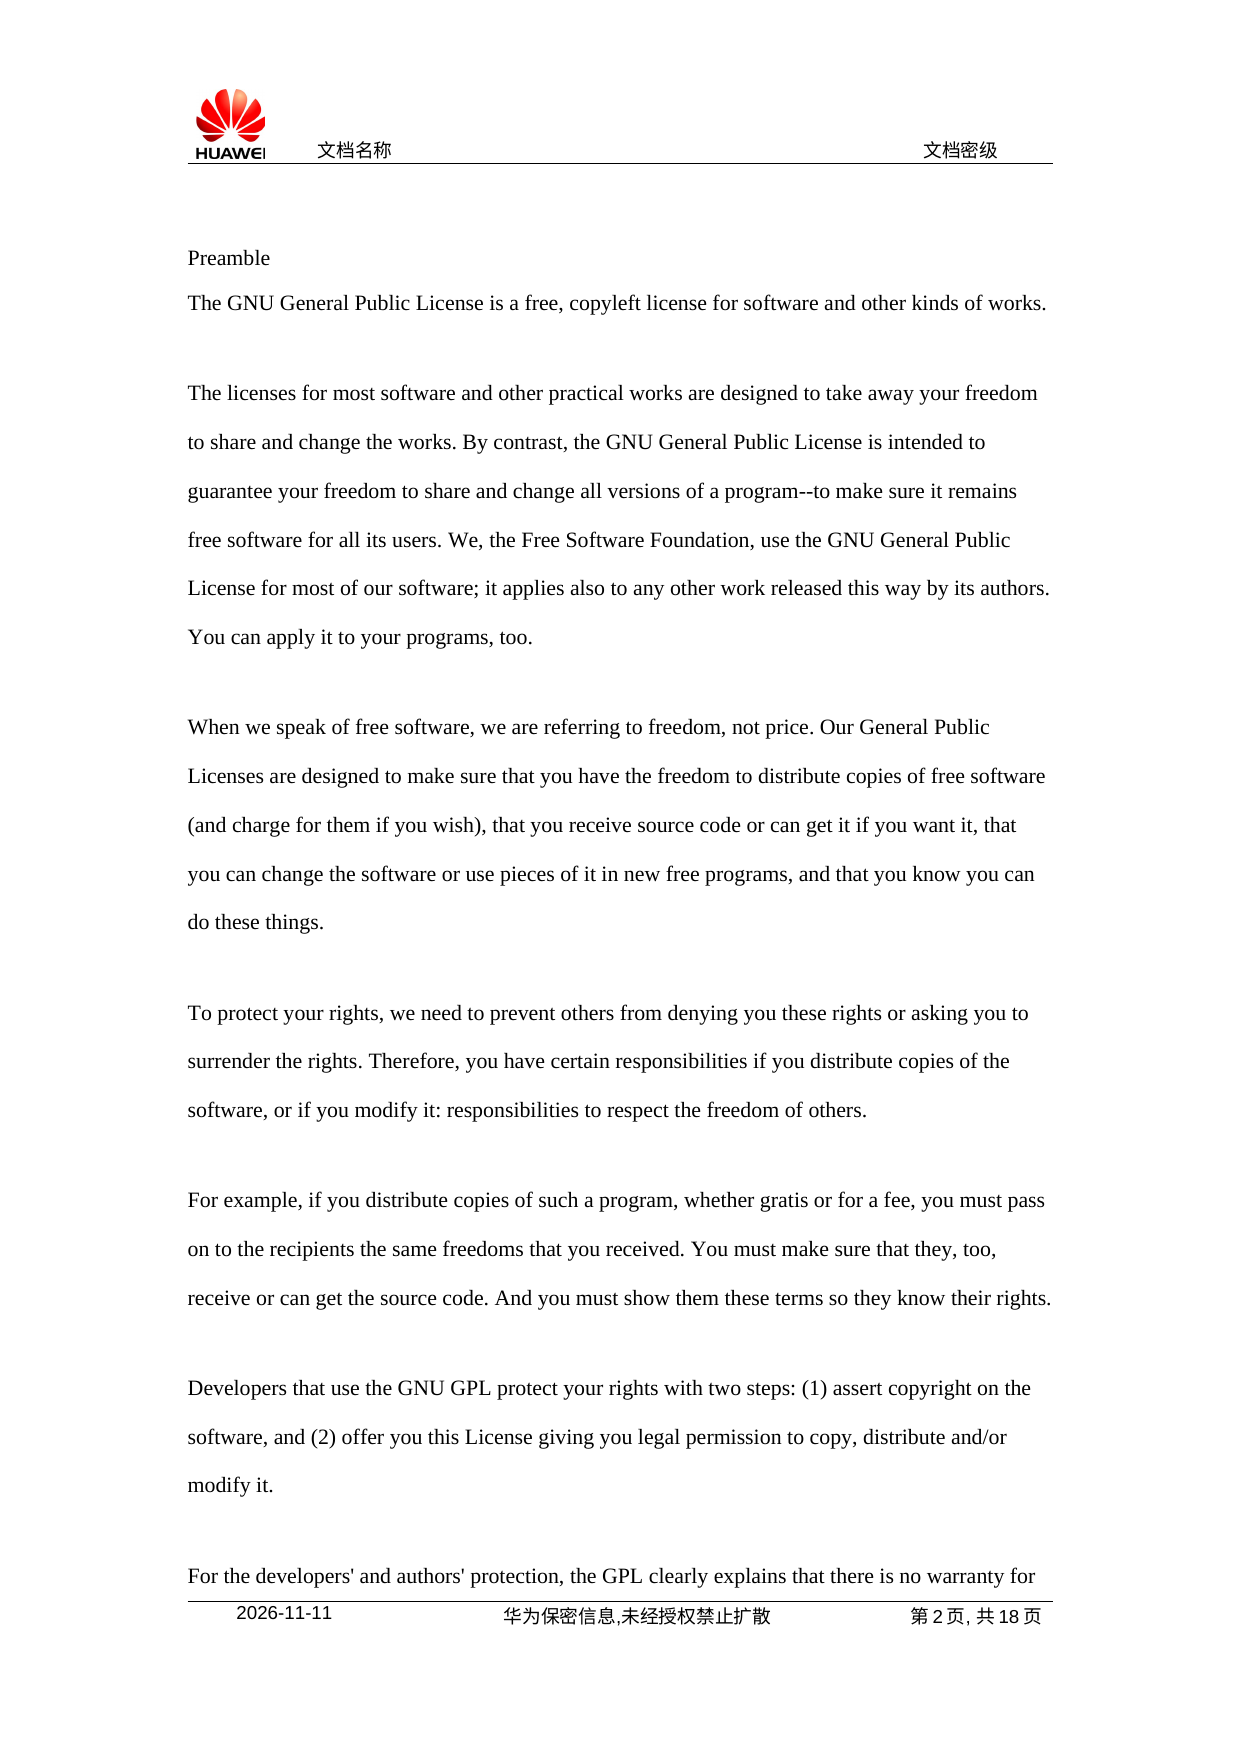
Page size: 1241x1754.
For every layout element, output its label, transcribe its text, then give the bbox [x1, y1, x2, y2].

text For example, if you distribute copies of such a program, whether gratis or for a fee, you must pass on to the recipients the same freedoms that you received. You must make sure that they, too, receive or can get the source code. And you must show them these terms so they know their rights. [187, 1183, 1053, 1313]
text To protect your rights, we need to prevent others from denying you these rights or asking you to surrender the rights. Therefore, you have certain responsibilities if you distribute copies of the software, or if you modify it: responsibilities to respect the freedom of others. [187, 996, 1053, 1126]
text Developers that use the GNU GPL protect your rights with two steps: (1) assert copyright on the software, and (2) offer you this License giving you legal permission to copy, distribute and/or modify it. [187, 1371, 1053, 1501]
text The GNU General Public License is a free, copyleft license for software and other kinds of works. [187, 286, 1053, 319]
picture [196, 89, 265, 159]
text Preamble [187, 241, 1053, 274]
text When we speak of free software, we are referring to freedom, not price. Our General Public Licenses are designed to make sure that you have the freedom to distribute copies of free software (and charge for them if you wish), that you receive source code or can get it if you want it, that you can change the software or use pieces of it in new free programs, and that you know you can do these things. [187, 711, 1053, 938]
text The licenses for most software and other practical works are designed to take away your freedom to share and change the works. By contrast, the GNU General Public License is intended to guarantee your freedom to share and change all versions of a program--to make sure it remains free software for all its users. We, the Free Software Foundation, use the GNU General Public License for most of our software; it applies also to any other work released this way by its authors. You can apply it to your programs, too. [187, 377, 1053, 653]
